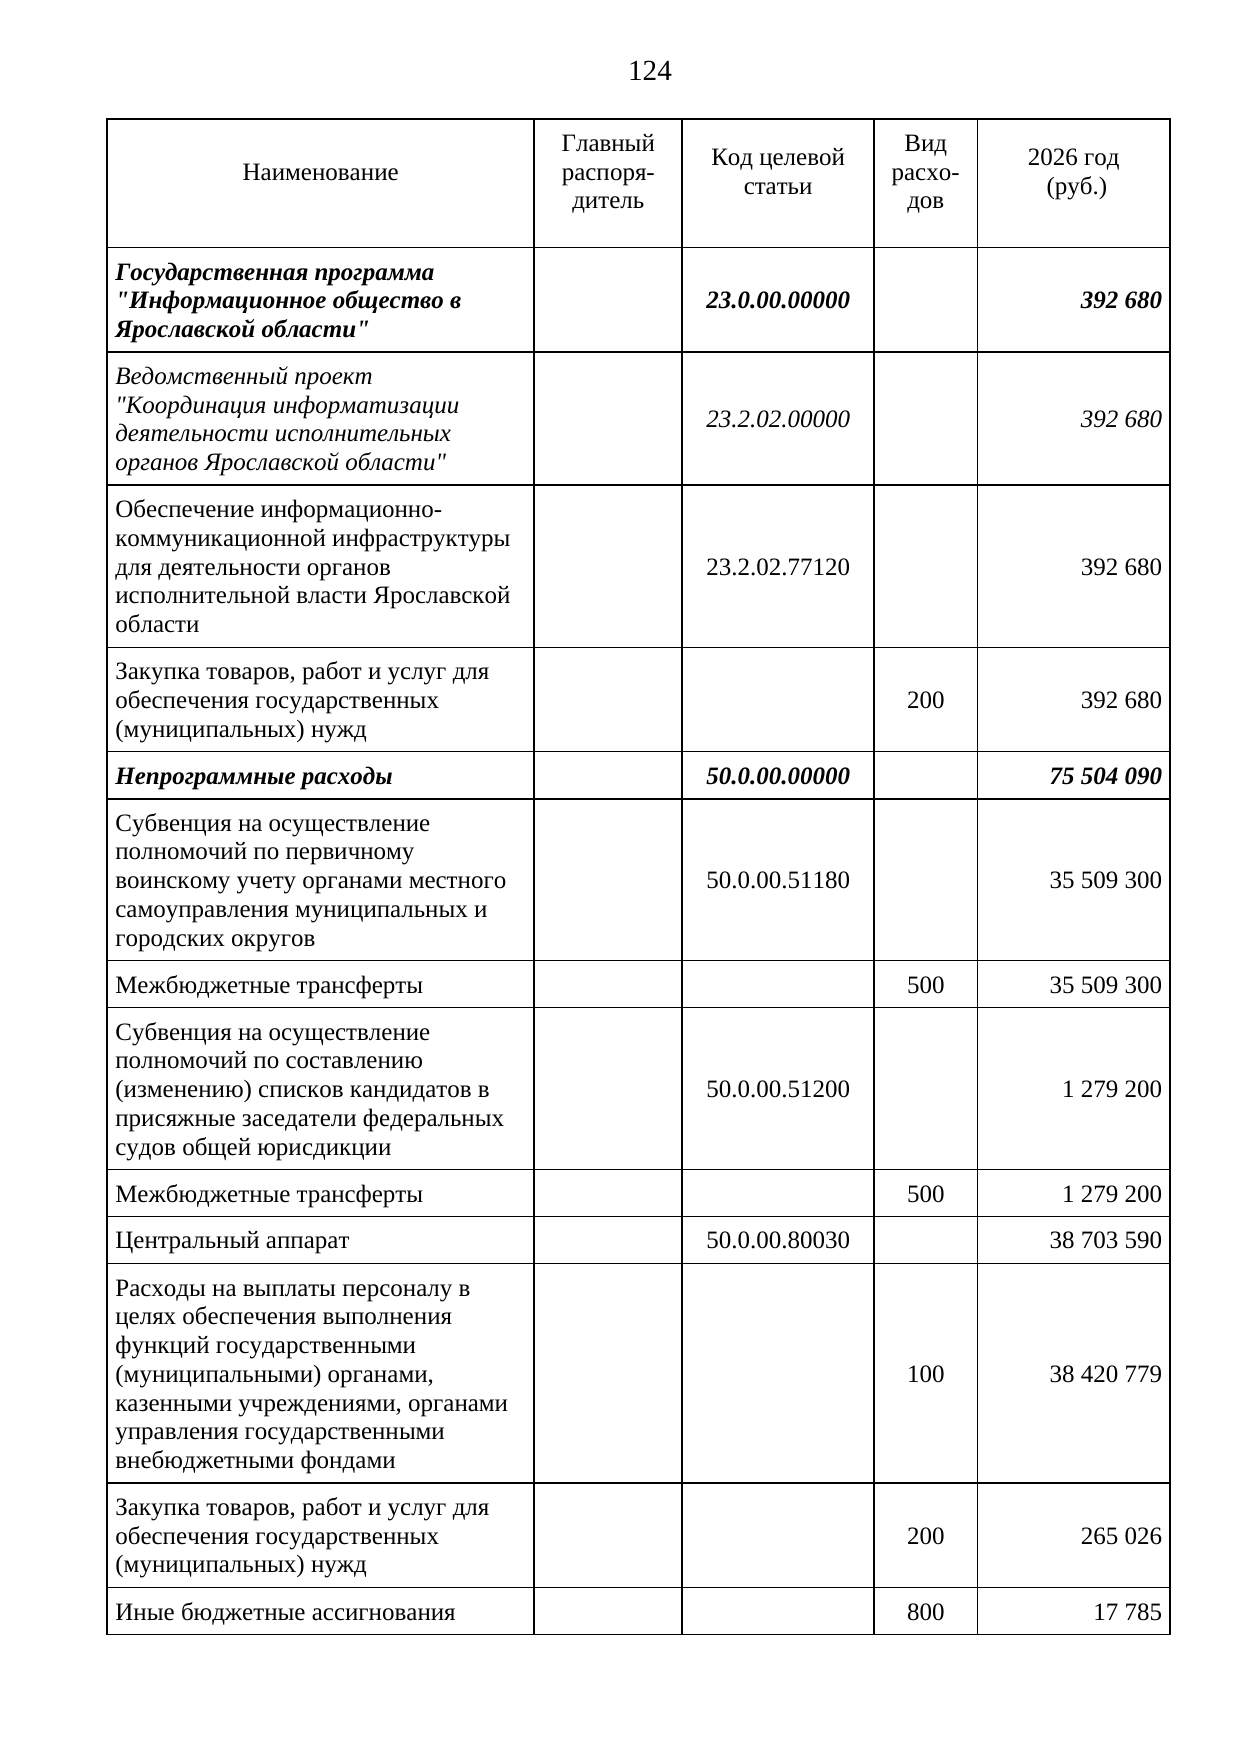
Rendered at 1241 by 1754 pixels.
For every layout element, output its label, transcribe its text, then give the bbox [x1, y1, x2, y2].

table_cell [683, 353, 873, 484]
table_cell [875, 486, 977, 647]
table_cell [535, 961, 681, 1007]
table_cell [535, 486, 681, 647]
table_header Вид расхо- дов [875, 120, 977, 247]
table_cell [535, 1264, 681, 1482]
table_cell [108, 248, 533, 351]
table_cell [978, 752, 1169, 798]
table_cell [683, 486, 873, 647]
table_header Код целевой статьи [683, 120, 873, 247]
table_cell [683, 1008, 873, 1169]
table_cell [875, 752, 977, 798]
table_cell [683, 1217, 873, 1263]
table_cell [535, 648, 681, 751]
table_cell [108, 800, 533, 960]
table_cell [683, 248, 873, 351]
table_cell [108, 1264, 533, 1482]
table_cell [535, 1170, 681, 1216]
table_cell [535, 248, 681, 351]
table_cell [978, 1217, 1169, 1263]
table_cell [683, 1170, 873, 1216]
table_header Главный распоря-дитель [535, 120, 681, 247]
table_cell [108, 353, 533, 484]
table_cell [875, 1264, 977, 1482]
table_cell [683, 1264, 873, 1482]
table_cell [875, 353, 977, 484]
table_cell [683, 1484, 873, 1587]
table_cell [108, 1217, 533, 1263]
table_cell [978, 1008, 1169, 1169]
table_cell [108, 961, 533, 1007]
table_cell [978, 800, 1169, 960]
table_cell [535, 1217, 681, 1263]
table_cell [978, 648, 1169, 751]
table_header 2026 год (руб.) [978, 120, 1169, 247]
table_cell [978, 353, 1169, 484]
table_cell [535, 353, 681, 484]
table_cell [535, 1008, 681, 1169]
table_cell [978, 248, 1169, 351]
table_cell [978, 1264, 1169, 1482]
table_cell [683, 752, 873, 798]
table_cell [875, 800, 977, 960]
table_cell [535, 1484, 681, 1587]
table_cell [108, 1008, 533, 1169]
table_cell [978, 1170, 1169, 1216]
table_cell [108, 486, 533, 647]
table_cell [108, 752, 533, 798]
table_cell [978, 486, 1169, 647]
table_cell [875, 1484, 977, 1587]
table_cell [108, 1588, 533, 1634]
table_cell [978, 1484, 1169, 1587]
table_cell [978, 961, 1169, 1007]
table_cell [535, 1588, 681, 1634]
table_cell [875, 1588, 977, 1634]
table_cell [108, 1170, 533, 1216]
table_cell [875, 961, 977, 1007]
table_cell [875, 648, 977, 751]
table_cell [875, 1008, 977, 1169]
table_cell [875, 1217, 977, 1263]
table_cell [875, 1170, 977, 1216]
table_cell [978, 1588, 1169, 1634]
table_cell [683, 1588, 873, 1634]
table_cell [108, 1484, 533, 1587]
table_header Наименование [108, 120, 533, 247]
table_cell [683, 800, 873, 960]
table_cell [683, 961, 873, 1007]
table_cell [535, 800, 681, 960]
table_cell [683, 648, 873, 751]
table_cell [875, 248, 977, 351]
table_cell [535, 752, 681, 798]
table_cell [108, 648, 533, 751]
